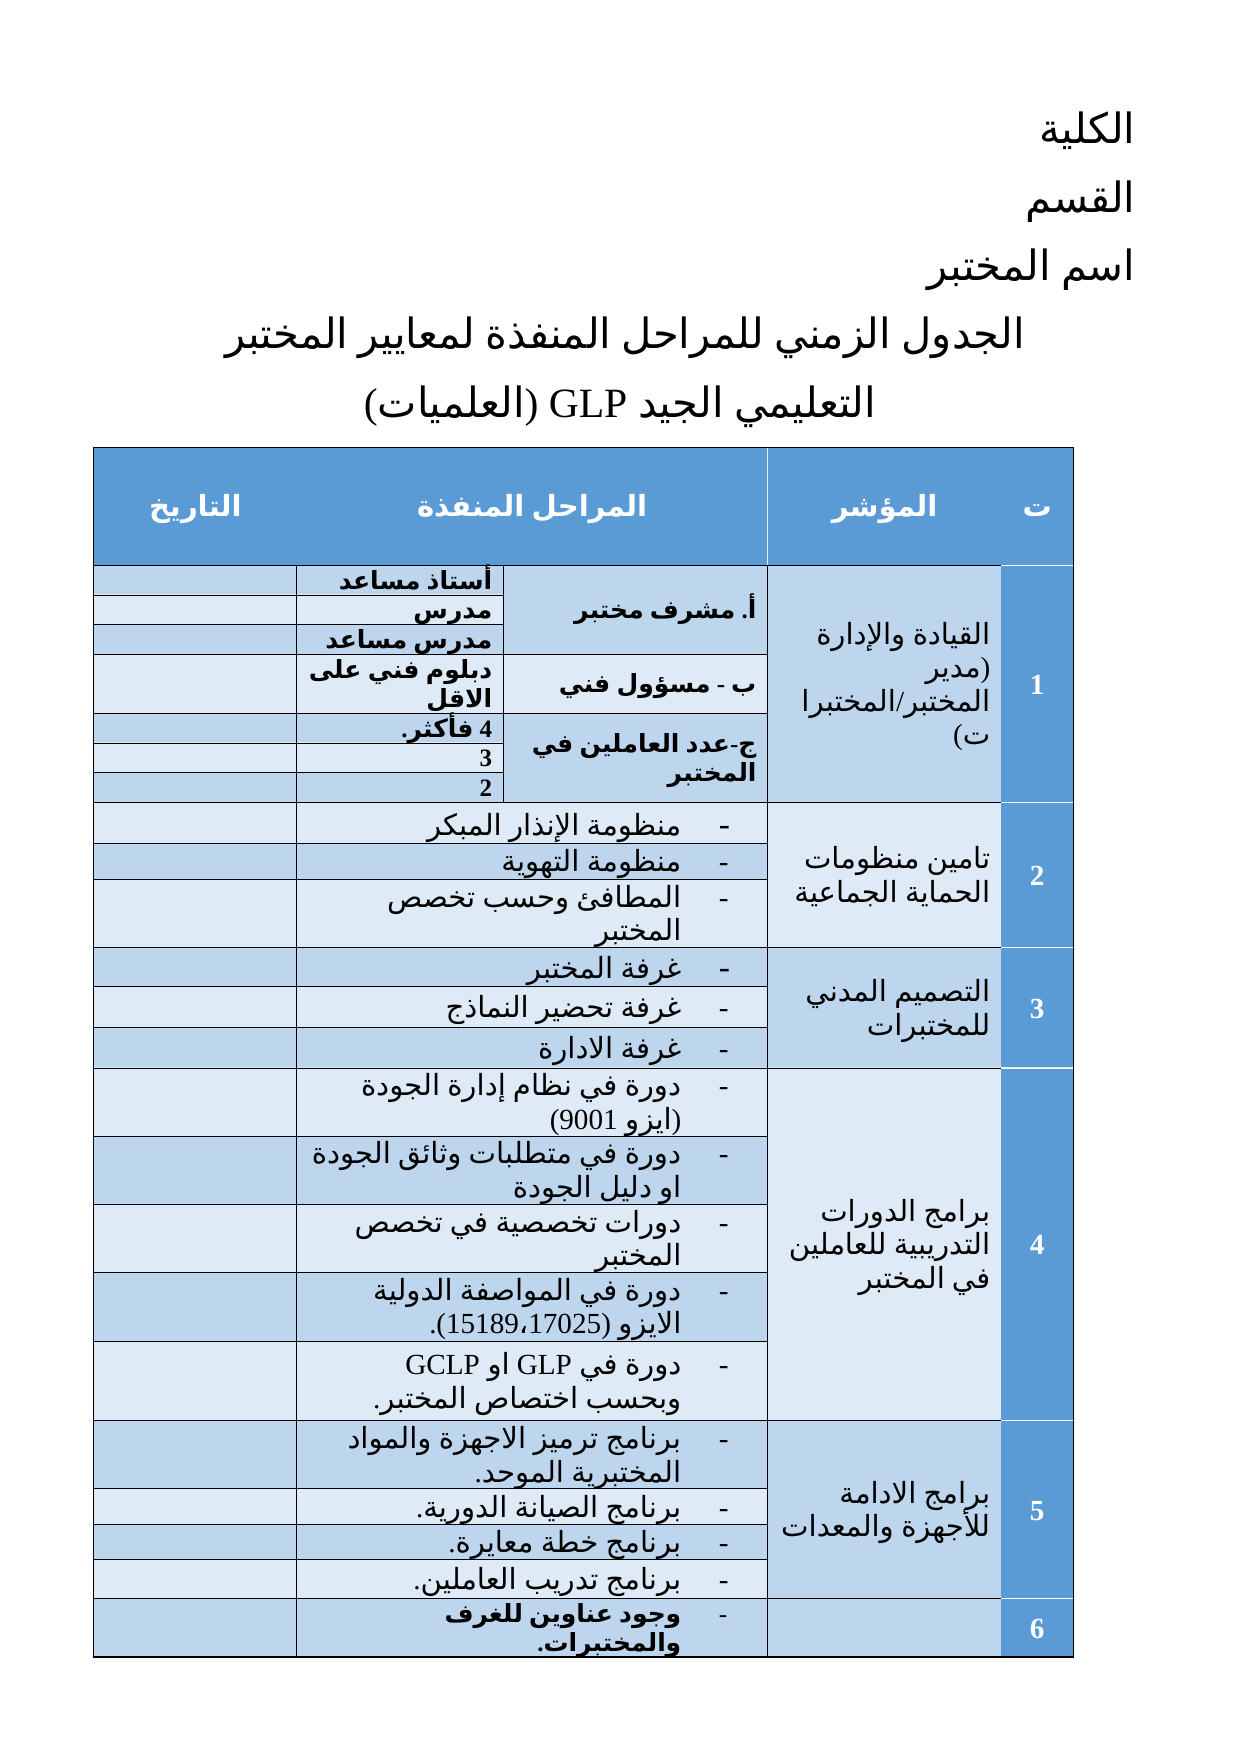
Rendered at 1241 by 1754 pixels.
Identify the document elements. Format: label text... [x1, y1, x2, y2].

table_cell 4 [1001, 1069, 1073, 1420]
table_cell 4 فأكثر. [297, 714, 503, 742]
table_cell 1 [1001, 566, 1073, 802]
table_cell غرفة المختبر [297, 948, 767, 986]
table_cell برنامج ترميز الاجهزة والمواد المختبرية الموحد. [297, 1421, 767, 1488]
table_cell دورات تخصصية في تخصص المختبر [297, 1205, 767, 1272]
table_cell [94, 1205, 296, 1272]
table_cell دورة في متطلبات وثائق الجودة او دليل الجودة [297, 1137, 767, 1204]
table_cell تامين منظومات الحماية الجماعية [768, 803, 1001, 947]
table_cell دورة في المواصفة الدولية الايزو (15189،17025). [297, 1273, 767, 1341]
table_cell غرفة الادارة [297, 1028, 767, 1067]
table_cell 3 [1001, 948, 1073, 1067]
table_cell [768, 1599, 1001, 1656]
table_cell [94, 803, 296, 843]
table_cell [94, 655, 296, 713]
table_cell 5 [1001, 1421, 1073, 1598]
table_cell مدرس مساعد [297, 625, 503, 654]
table_cell [94, 1028, 296, 1067]
table_cell أستاذ مساعد [297, 566, 503, 594]
table_cell أ. مشرف مختبر [504, 566, 767, 654]
table_cell منظومة الإنذار المبكر [297, 803, 767, 843]
table_cell 3 [297, 744, 503, 772]
table_cell التصميم المدني للمختبرات [768, 948, 1001, 1067]
table_cell برنامج خطة معايرة. [297, 1525, 767, 1559]
table_cell [94, 880, 296, 947]
table_cell برنامج تدريب العاملين. [297, 1560, 767, 1598]
table_cell [94, 948, 296, 986]
table_cell 2 [297, 773, 503, 802]
table_cell 6 [1001, 1599, 1073, 1656]
table_cell مدرس [297, 596, 503, 624]
table_cell دبلوم فني على الاقل [297, 655, 503, 713]
text الجدول الزمني للمراحل المنفذة لمعايير المختبر [105, 310, 1135, 358]
table_cell [94, 596, 296, 624]
table_cell برامج الادامة للأجهزة والمعدات [768, 1421, 1001, 1598]
table_header المؤشر [768, 448, 1001, 565]
table_header المراحل المنفذة [297, 448, 767, 565]
table_cell [94, 987, 296, 1027]
text القسم [105, 173, 1135, 221]
table_cell دورة في GLP او GCLP وبحسب اختصاص المختبر. [297, 1342, 767, 1420]
text اسم المختبر [105, 242, 1135, 289]
table_cell [94, 566, 296, 594]
table_cell المطافئ وحسب تخصص المختبر [297, 880, 767, 947]
table_cell برنامج الصيانة الدورية. [297, 1489, 767, 1524]
table_cell 2 [1001, 803, 1073, 947]
table_cell [94, 844, 296, 879]
table_cell [94, 1599, 296, 1656]
table_cell ب - مسؤول فني [504, 655, 767, 713]
table_cell [94, 1421, 296, 1488]
table_cell [94, 773, 296, 802]
table_cell [94, 1069, 296, 1136]
table_cell غرفة تحضير النماذج [297, 987, 767, 1027]
text الكلية [105, 105, 1135, 153]
table_cell [94, 1137, 296, 1204]
table_cell [94, 1273, 296, 1341]
table_cell [94, 625, 296, 654]
table_cell دورة في نظام إدارة الجودة (ايزو 9001) [297, 1069, 767, 1136]
table_header ت [1001, 448, 1073, 565]
table_cell [94, 1342, 296, 1420]
text التعليمي الجيد GLP (العلميات) [105, 378, 1135, 426]
table_cell القيادة والإدارة (مدير المختبر/المختبرات) [768, 566, 1001, 802]
table_header التاريخ [94, 448, 297, 565]
table_cell برامج الدورات التدريبية للعاملين في المختبر [768, 1069, 1001, 1420]
table_cell [94, 744, 296, 772]
table_cell [94, 1489, 296, 1524]
table_cell ج-عدد العاملين في المختبر [504, 714, 767, 802]
table_cell [94, 1560, 296, 1598]
table_cell [94, 714, 296, 742]
table_cell وجود عناوين للغرف والمختبرات. [297, 1599, 767, 1656]
table_cell [94, 1525, 296, 1559]
table_cell منظومة التهوية [297, 844, 767, 879]
